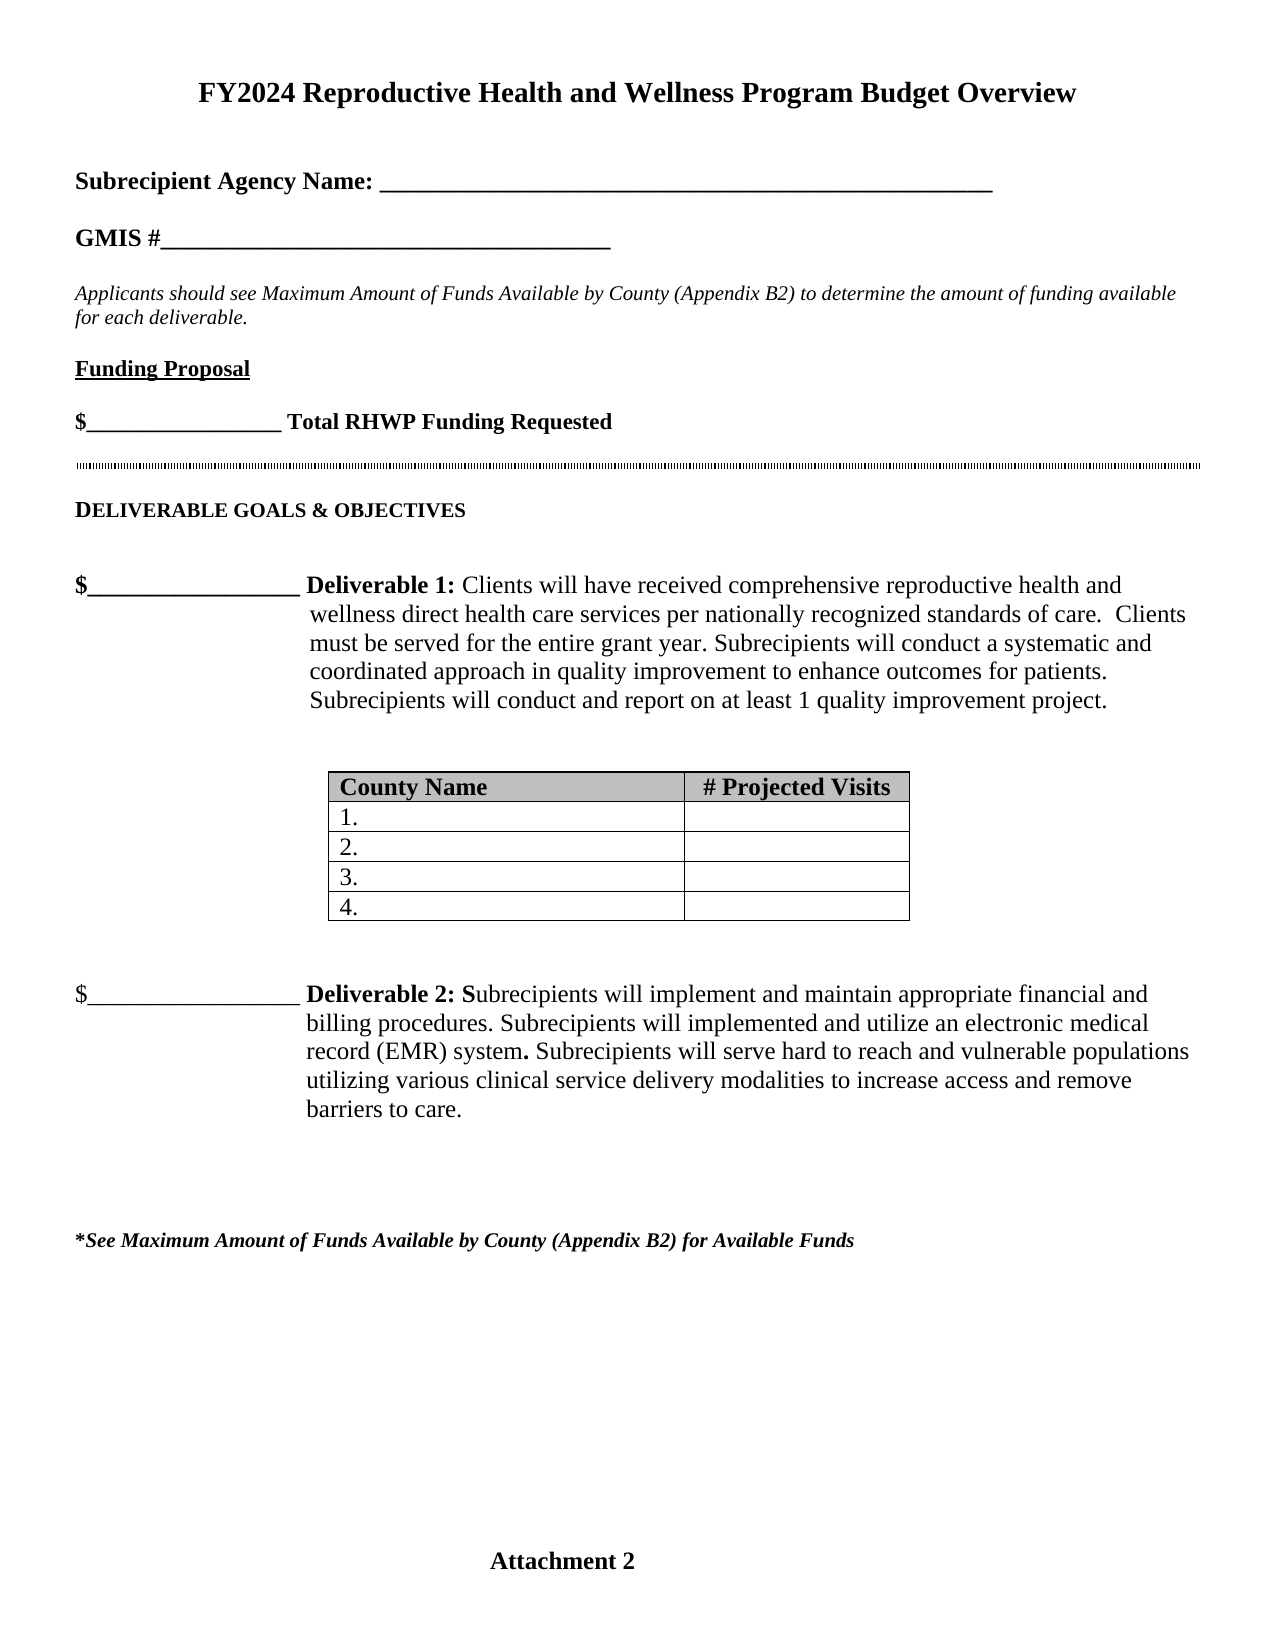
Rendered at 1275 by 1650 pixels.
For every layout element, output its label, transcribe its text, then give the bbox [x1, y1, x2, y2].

text barriers to care. [75, 1094, 1200, 1123]
text $_________________ Deliverable 2: Subrecipients will implement and maintain appropriate financial and [75, 979, 1200, 1008]
table_cell [685, 862, 909, 891]
text *See Maximum Amount of Funds Available by County (Appendix B2) for Available Funds [75, 1228, 1200, 1252]
table_cell 4. [329, 892, 684, 920]
text record (EMR) system. Subrecipients will serve hard to reach and vulnerable populations [75, 1036, 1200, 1065]
text billing procedures. Subrecipients will implemented and utilize an electronic medical [75, 1008, 1200, 1036]
text $_________________ Total RHWP Funding Requested [75, 408, 1200, 434]
text utilizing various clinical service delivery modalities to increase access and remove [75, 1065, 1200, 1094]
text Subrecipient Agency Name: _________________________________________________ [75, 166, 1200, 195]
table_cell 3. [329, 862, 684, 891]
table_header # Projected Visits [685, 773, 909, 801]
table_cell [685, 832, 909, 861]
table_cell 2. [329, 832, 684, 861]
table_cell [685, 892, 909, 920]
table_cell 1. [329, 802, 684, 831]
table_header County Name [329, 773, 684, 801]
text GMIS #____________________________________ [75, 223, 1200, 252]
text Applicants should see Maximum Amount of Funds Available by County (Appendix B2) to determine the amount of funding available for each deliverable. [75, 281, 1200, 329]
text DELIVERABLE GOALS & OBJECTIVES [75, 496, 1200, 522]
text Funding Proposal [75, 356, 1200, 382]
text $_________________ Deliverable 1: Clients will have received comprehensive reproductive health and wellness direct health care services per nationally recognized standards of care. Clients must be served for the entire grant year. Subrecipients will conduct a systematic and coordinated approach in quality improvement to enhance outcomes for patients. Subrecipients will conduct and report on at least 1 quality improvement project. [75, 570, 1200, 714]
table_cell [685, 802, 909, 831]
